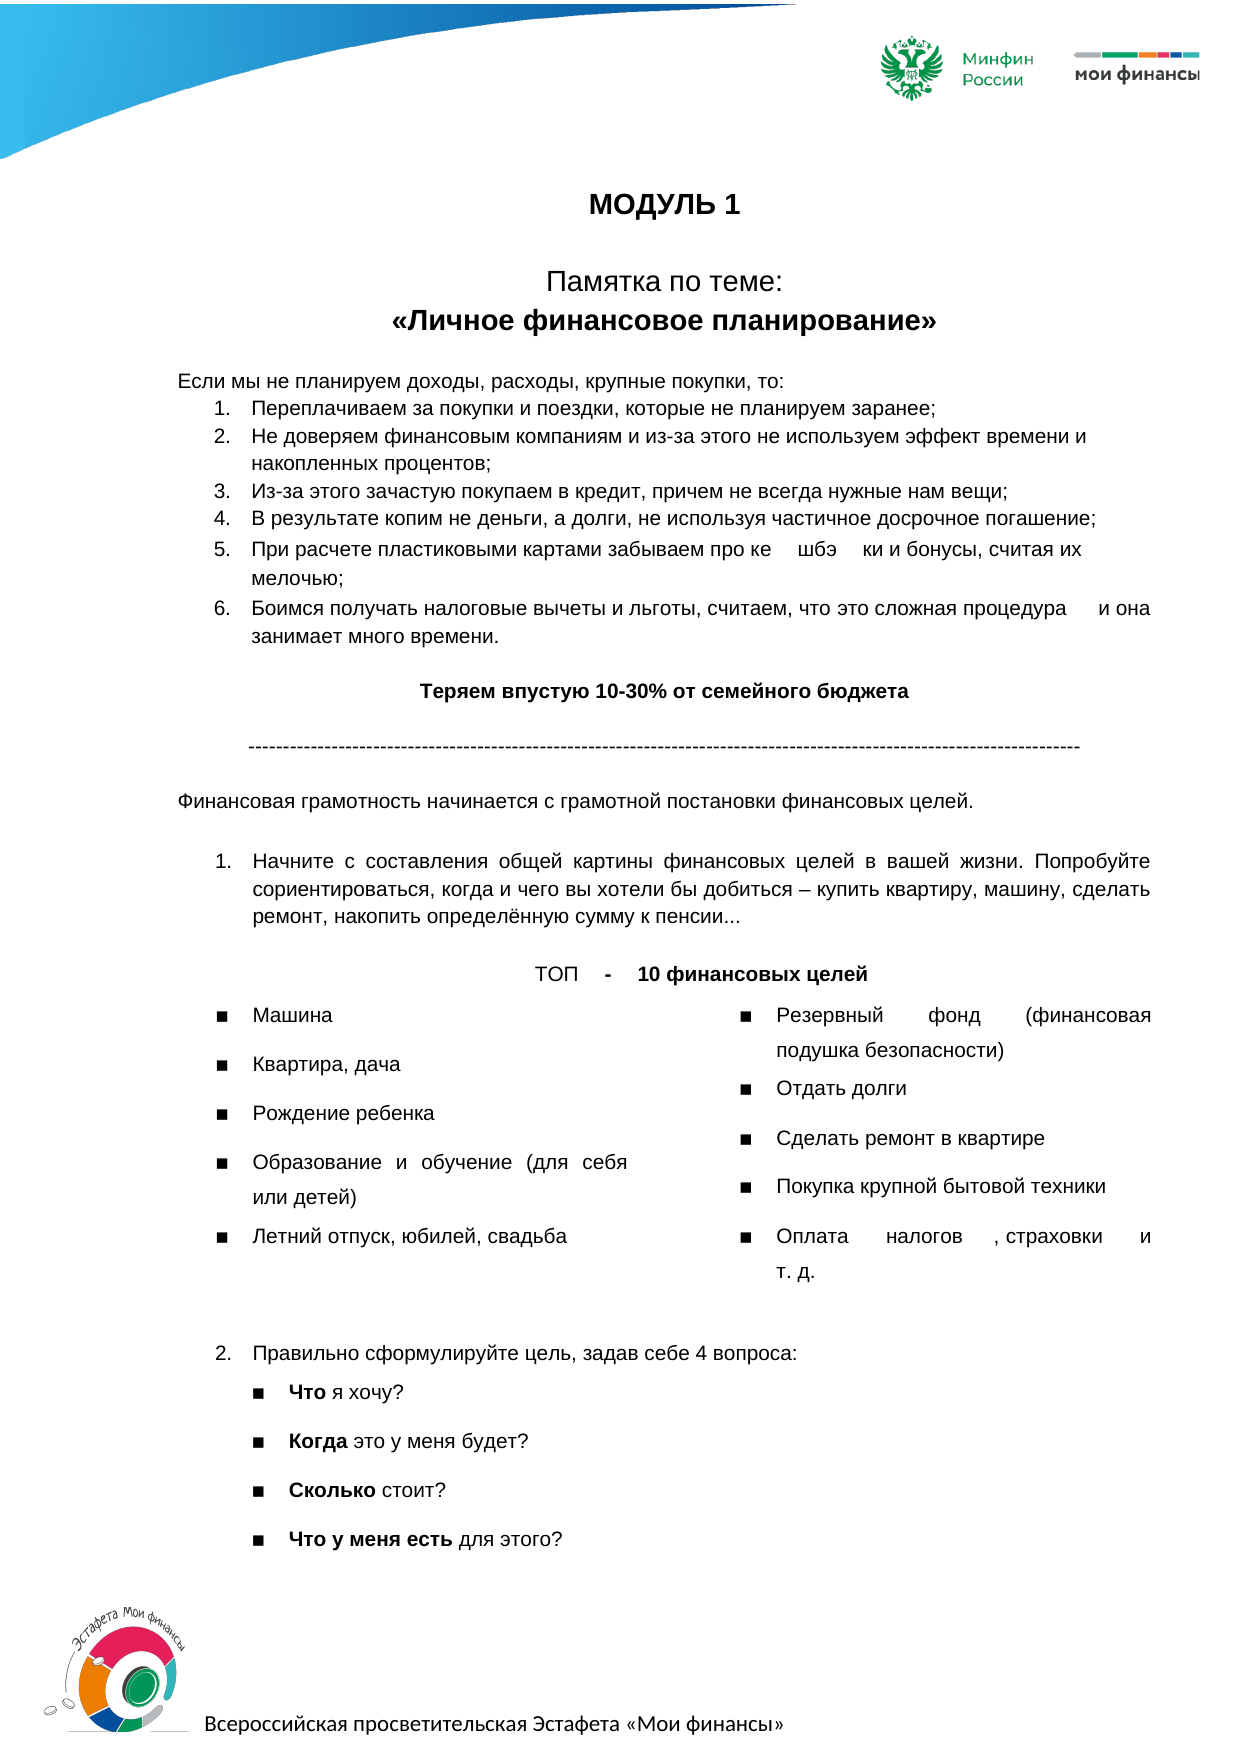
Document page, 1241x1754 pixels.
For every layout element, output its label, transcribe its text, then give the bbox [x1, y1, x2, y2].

text ------------------------------------------------------------------------------------------------------------------------ [177, 734, 1152, 758]
text МОДУЛЬ 1 [177, 187, 1152, 221]
list Не доверяем финансовым компаниям и из-за этого не используем эффект времени и накопленных процентов; [213, 424, 1152, 475]
list Летний отпуск, юбилей, свадьба [215, 1212, 627, 1255]
text 10 финансовых целей [177, 959, 1152, 987]
list Квартира, дача [215, 1040, 627, 1083]
list Отдать долги [739, 1065, 1152, 1108]
list Начните с составления общей картины финансовых целей в вашей жизни. Попробуйте сориентироваться, когда и чего вы хотели бы добиться – купить квартиру, машину, сделать ремонт, накопить определённую сумму к пенсии... [215, 849, 1152, 928]
list Машина [215, 991, 627, 1034]
list Из-за этого зачастую покупаем в кредит, причем не всегда нужные нам вещи; [213, 479, 1152, 503]
list Что у меня есть для этого? [251, 1516, 1152, 1558]
list налог, страховк и т.д. [739, 1212, 1152, 1282]
picture [44, 1607, 189, 1732]
list Что я хочу? [251, 1368, 1152, 1411]
text Если мы не планируем доходы, расходы, крупные покупки, то: [177, 369, 1152, 393]
list При расчете пластиковыми картами забываем про кшбки и бонусы, считая их мелочью; [213, 534, 1152, 589]
text Памятка по теме: [177, 264, 1152, 298]
list Рождение ребенка [215, 1089, 627, 1132]
list Правильно сформулируйте цель, задав себе 4 вопроса: [215, 1341, 1152, 1365]
list В результате копим не деньги, а долги, не используя частичное досрочное погашение; [213, 506, 1152, 530]
text Финансовая грамотность начинается с грамотной постановки финансовых целей. [177, 789, 1152, 813]
list Боимся получать налоговые вычеты и льготы, считаем, что процедура и занимает много времени. [213, 593, 1152, 648]
list Резервный фонд (финансовая подушка безопасности) [739, 991, 1152, 1061]
list Сколько стоит? [251, 1467, 1152, 1509]
list Когда это у меня будет? [251, 1417, 1152, 1460]
list Сделать ремонт в квартире [739, 1114, 1152, 1157]
text Теряем впустую 10-30% от семейного бюджета [177, 679, 1152, 703]
text «Личное финансовое планирование» [177, 303, 1152, 336]
list Образование и обучение (для себя или детей) [215, 1138, 627, 1209]
picture [0, 4, 1200, 159]
list Переплачиваем за покупки и поездки, которые не планируем заранее; [213, 396, 1152, 420]
list Покупка крупной бытовой техники [739, 1163, 1152, 1206]
